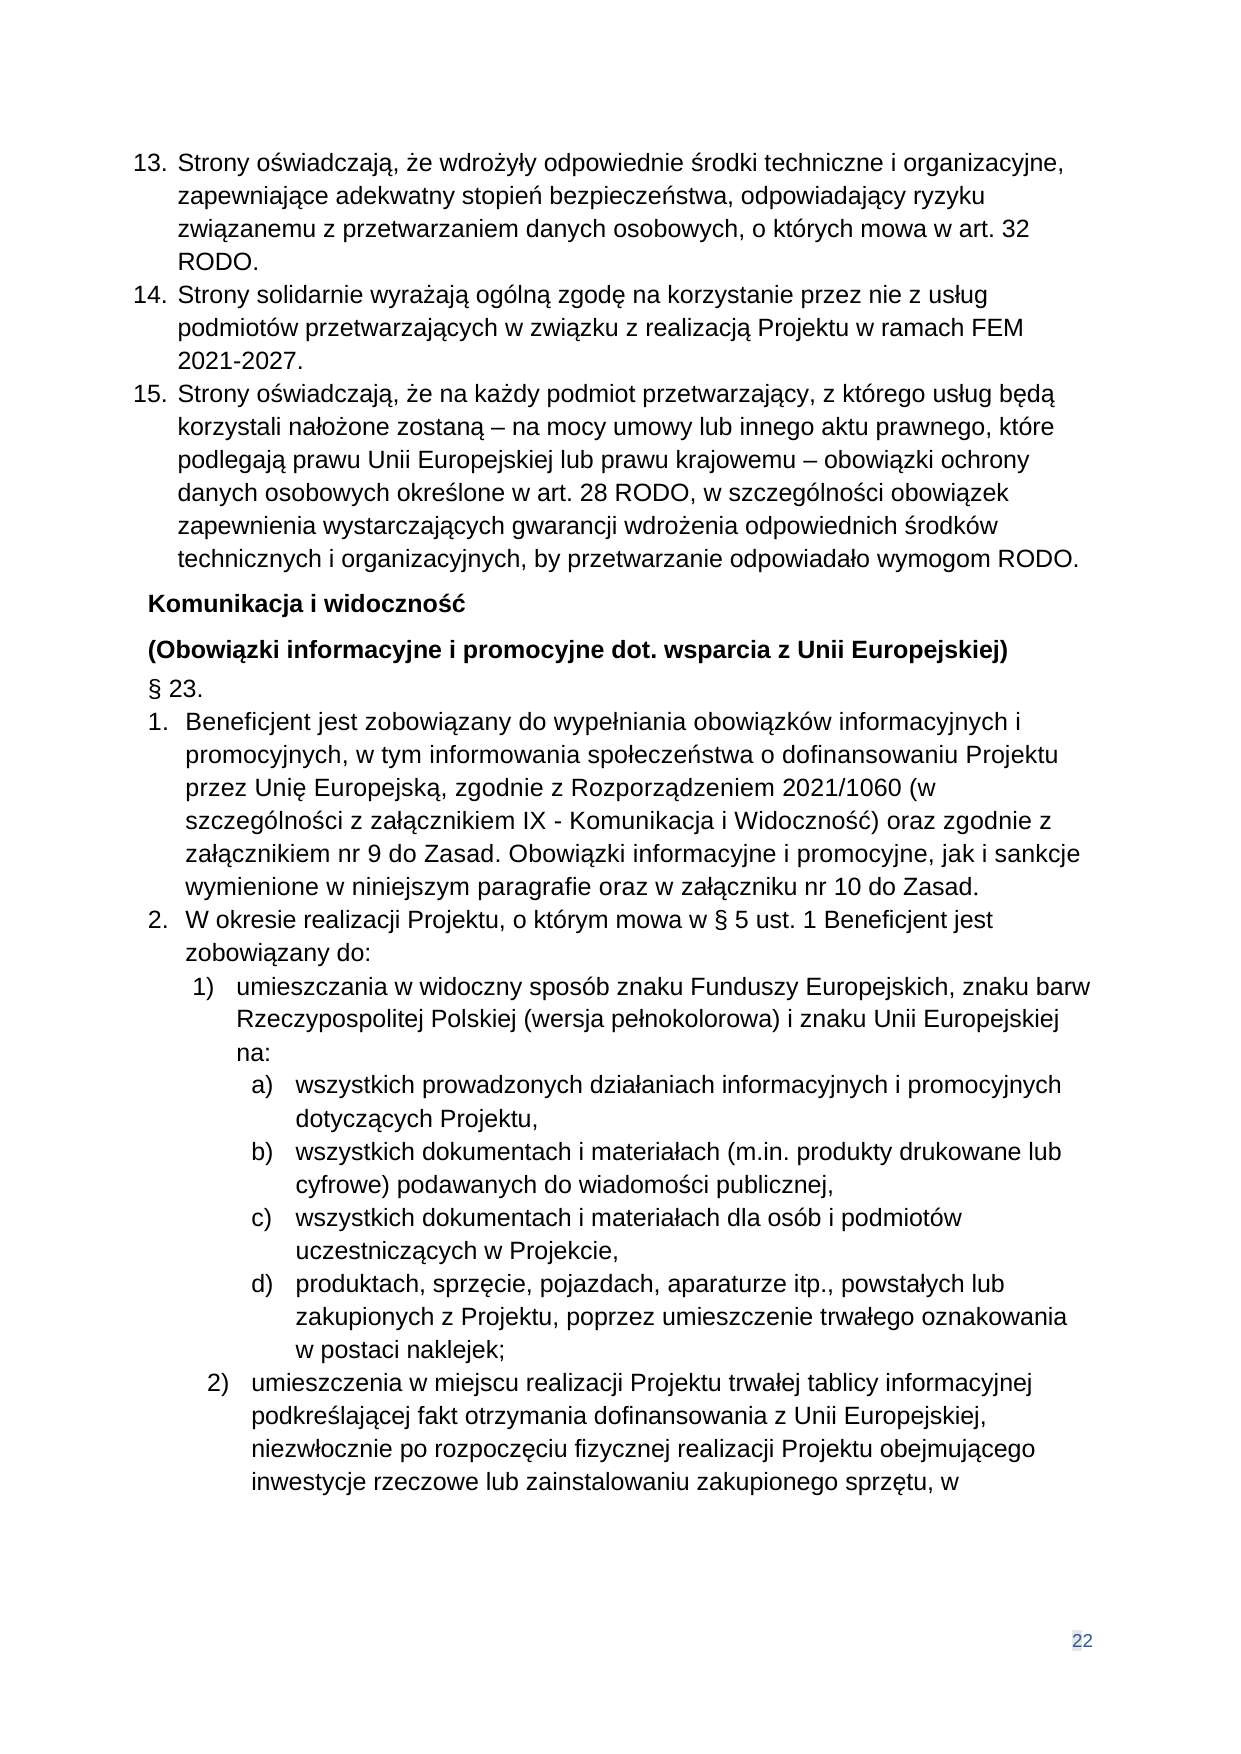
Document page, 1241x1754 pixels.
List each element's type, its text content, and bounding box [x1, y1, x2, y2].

list Beneficjent jest zobowiązany do wypełniania obowiązków informacyjnych i promocyjnych, w tym informowania społeczeństwa o dofinansowaniu Projektu przez Unię Europejską, zgodnie z Rozporządzeniem 2021/1060 (w szczególności z załącznikiem IX - Komunikacja i Widoczność) oraz zgodnie z załącznikiem nr 9 do Zasad. Obowiązki informacyjne i promocyjne, jak i sankcje wymienione w niniejszym paragrafie oraz w załączniku nr 10 do Zasad. [148, 707, 1093, 901]
list wszystkich prowadzonych działaniach informacyjnych i promocyjnych dotyczących Projektu, [251, 1071, 1093, 1132]
list Strony solidarnie wyrażają ogólną zgodę na korzystanie przez nie z usług podmiotów przetwarzających w związku z realizacją Projektu w ramach FEM 2021-2027. [133, 280, 1093, 374]
list produktach, sprzęcie, pojazdach, aparaturze itp., powstałych lub zakupionych z Projektu, poprzez umieszczenie trwałego oznakowania w postaci naklejek; [251, 1269, 1093, 1363]
list Strony oświadczają, że wdrożyły odpowiednie środki techniczne i organizacyjne, zapewniające adekwatny stopień bezpieczeństwa, odpowiadający ryzyku związanemu z przetwarzaniem danych osobowych, o których mowa w art. 32 RODO. [133, 148, 1093, 275]
text (Obowiązki informacyjne i promocyjne dot. wsparcia z Unii Europejskiej) [148, 635, 1093, 664]
list umieszczania w widoczny sposób znaku Funduszy Europejskich, znaku barw Rzeczypospolitej Polskiej (wersja pełnokolorowa) i znaku Unii Europejskiej na: [192, 971, 1093, 1066]
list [207, 1368, 1093, 1496]
subtitle § 23. [148, 674, 1093, 703]
list W okresie realizacji Projektu, o którym mowa w § 5 ust. 1 Beneficjent jest zobowiązany do: [148, 905, 1093, 967]
text Komunikacja i widoczność [148, 589, 1093, 618]
list wszystkich dokumentach i materiałach (m.in. produkty drukowane lub cyfrowe) podawanych do wiadomości publicznej, [251, 1137, 1093, 1198]
list Strony oświadczają, że na każdy podmiot przetwarzający, z którego usług będą korzystali nałożone zostaną – na mocy umowy lub innego aktu prawnego, które podlegają prawu Unii Europejskiej lub prawu krajowemu – obowiązki ochrony danych osobowych określone w art. 28 RODO, w szczególności obowiązek zapewnienia wystarczających gwarancji wdrożenia odpowiednich środków technicznych i organizacyjnych, by przetwarzanie odpowiadało wymogom RODO. [133, 379, 1093, 573]
list wszystkich dokumentach i materiałach dla osób i podmiotów uczestniczących w Projekcie, [251, 1203, 1093, 1264]
